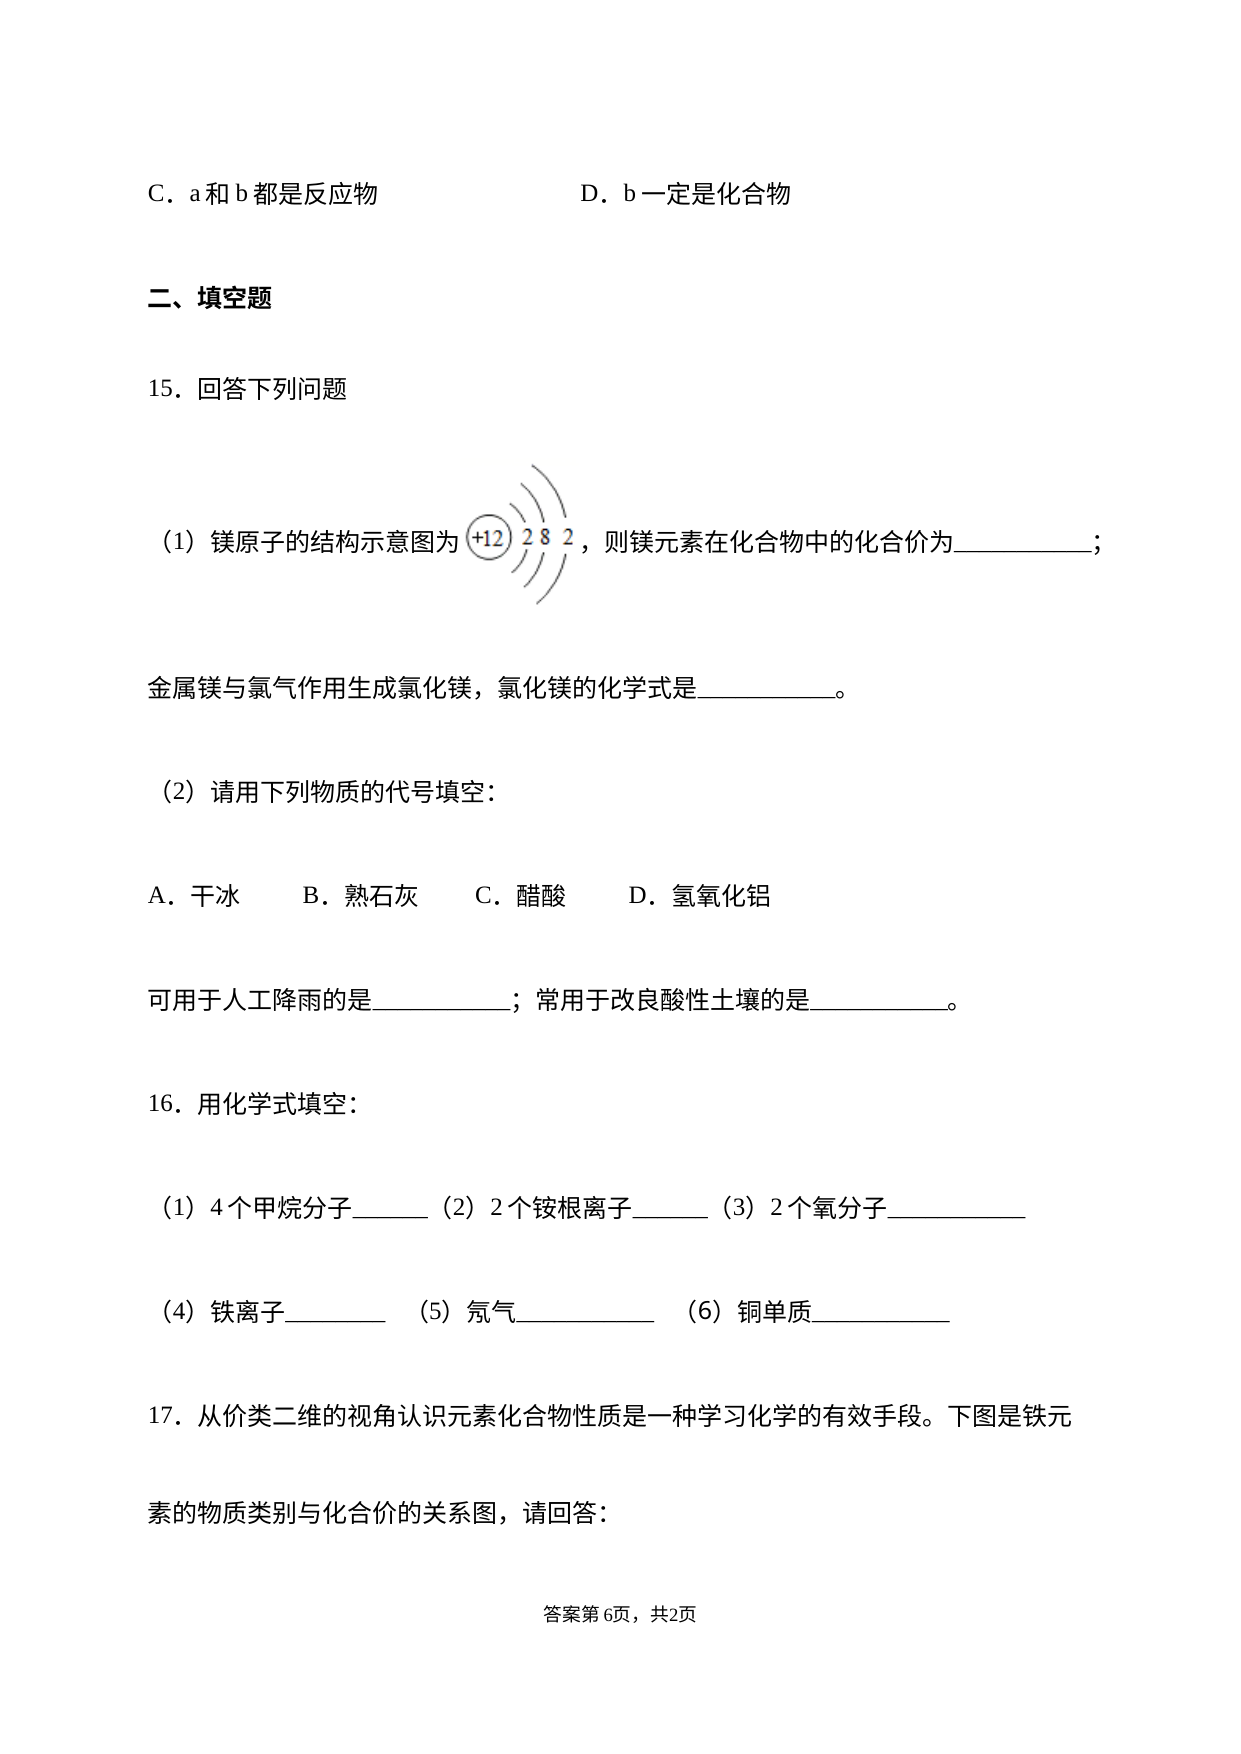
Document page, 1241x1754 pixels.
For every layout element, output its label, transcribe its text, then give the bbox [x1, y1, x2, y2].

text （1）镁原子的结构示意图为，则镁元素在化合物中的化合价为___________；金属镁与氯气作用生成氯化镁，氯化镁的化学式是___________。 [148, 459, 1093, 719]
text C．a和b都是反应物 D．b一定是化合物 [148, 160, 1093, 225]
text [148, 1382, 1093, 1544]
text （2）请用下列物质的代号填空： [148, 758, 1093, 823]
text 16．用化学式填空： [148, 1070, 1093, 1135]
text （4）铁离子________ （5）氖气___________ （6）铜单质___________ [148, 1278, 1093, 1343]
text 15．回答下列问题 [148, 355, 1093, 420]
picture [460, 458, 579, 611]
text A．干冰 B．熟石灰 C．醋酸 D．氢氧化铝 [148, 862, 1093, 927]
text 二、填空题 [148, 264, 1093, 329]
text 可用于人工降雨的是___________；常用于改良酸性土壤的是___________。 [148, 966, 1093, 1031]
text （1）4个甲烷分子______（2）2个铵根离子______（3）2个氧分子___________ [148, 1174, 1093, 1239]
